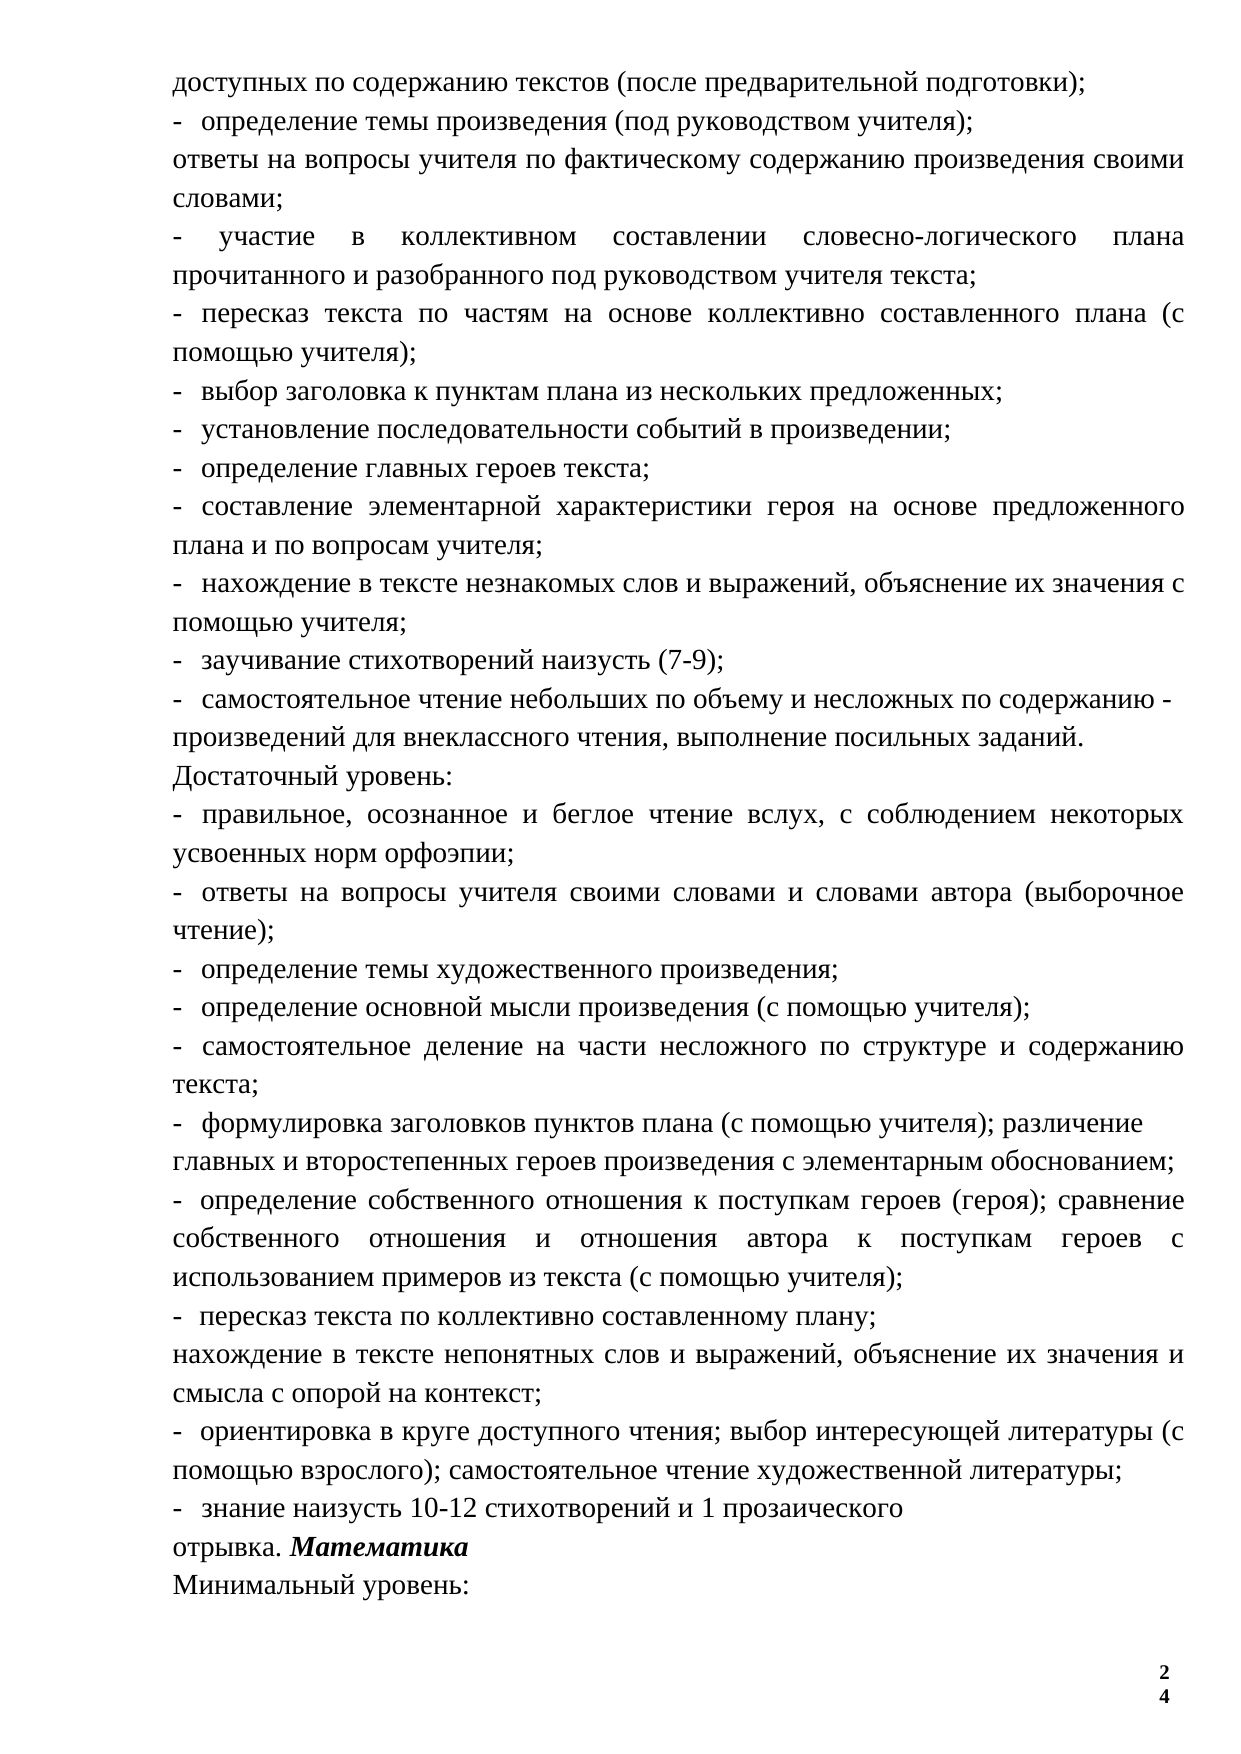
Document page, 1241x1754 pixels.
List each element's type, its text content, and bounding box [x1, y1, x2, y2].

list определение основной мысли произведения (с помощью учителя); [172, 986, 1185, 1024]
list ответы на вопросы учителя своими словами и словами автора (выборочное чтение); [172, 870, 1185, 947]
text нахождение в тексте непонятных слов и выражений, объяснение их значения и смысла с опорой на контекст; [172, 1333, 1185, 1410]
list определение темы произведения (под руководством учителя); [172, 99, 1185, 138]
list самостоятельное деление на части несложного по структуре и содержанию текста; [172, 1024, 1185, 1101]
list нахождение в тексте незнакомых слов и выражений, объяснение их значения с помощью учителя; [172, 562, 1185, 639]
text Минимальный уровень: [172, 1564, 1185, 1602]
list формулировка заголовков пунктов плана (с помощью учителя); различение главных и второстепенных героев произведения с элементарным обоснованием; [172, 1101, 1185, 1178]
list составление элементарной характеристики героя на основе предложенного плана и по вопросам учителя; [172, 485, 1185, 562]
list ориентировка в круге доступного чтения; выбор интересующей литературы (с помощью взрослого); самостоятельное чтение художественной литературы; [172, 1410, 1185, 1487]
list выбор заголовка к пунктам плана из нескольких предложенных; [172, 369, 1185, 408]
list правильное, осознанное и беглое чтение вслух, с соблюдением некоторых усвоенных норм орфоэпии; [172, 793, 1185, 870]
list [172, 61, 1185, 99]
list самостоятельное чтение небольших по объему и несложных по содержанию - произведений для внеклассного чтения, выполнение посильных заданий. Достаточный уровень: [172, 677, 1185, 793]
list пересказ текста по частям на основе коллективно составленного плана (с помощью учителя); [172, 292, 1185, 369]
list установление последовательности событий в произведении; [172, 408, 1185, 446]
list знание наизусть 10-12 стихотворений и 1 прозаического отрывка. Математика [172, 1487, 1008, 1564]
list определение темы художественного произведения; [172, 947, 1185, 986]
list определение главных героев текста; [172, 446, 1185, 485]
list определение собственного отношения к поступкам героев (героя); сравнение собственного отношения и отношения автора к поступкам героев с использованием примеров из текста (с помощью учителя); [172, 1178, 1185, 1294]
list участие в коллективном составлении словесно-логического плана прочитанного и разобранного под руководством учителя текста; [172, 215, 1185, 292]
list заучивание стихотворений наизусть (7-9); [172, 639, 1185, 677]
list пересказ текста по коллективно составленному плану; [172, 1294, 1185, 1333]
text ответы на вопросы учителя по фактическому содержанию произведения своими словами; [172, 138, 1185, 215]
